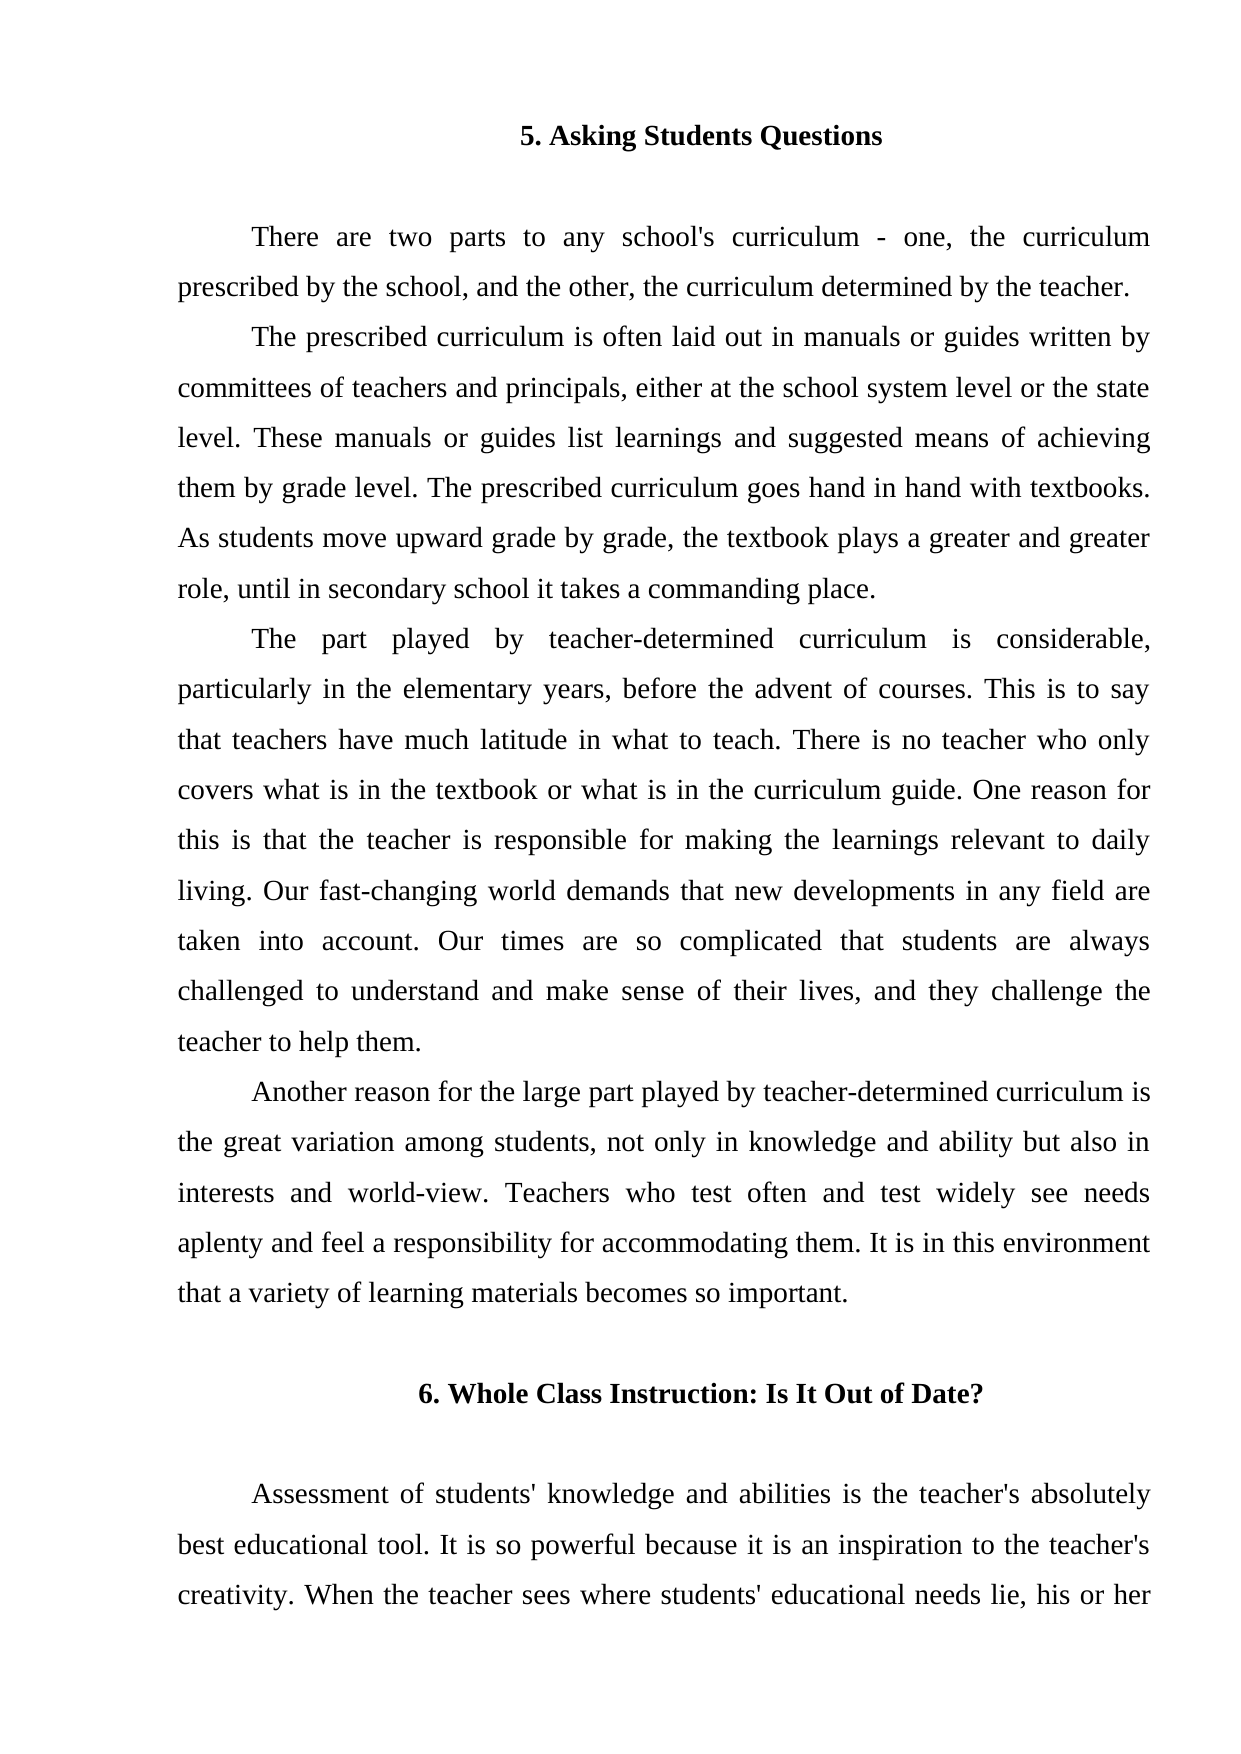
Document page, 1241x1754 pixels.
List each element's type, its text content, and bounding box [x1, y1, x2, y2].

text There are two parts to any school's curriculum - one, the curriculum prescribed by the school, and the other, the curriculum determined by the teacher. [177, 219, 1152, 303]
text Another reason for the large part played by teacher-determined curriculum is the great variation among students, not only in knowledge and ability but also in interests and world-view. Teachers who test often and test widely see needs aplenty and feel a responsibility for accommodating them. It is in this environment that a variety of learning materials becomes so important. [177, 1074, 1152, 1309]
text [177, 1477, 1152, 1611]
text 6. Whole Class Instruction: Is It Out of Date? [177, 1376, 1152, 1409]
text 5. Asking Students Questions [177, 118, 1152, 152]
text The prescribed curriculum is often laid out in manuals or guides written by committees of teachers and principals, either at the school system level or the state level. These manuals or guides list learnings and suggested means of achieving them by grade level. The prescribed curriculum goes hand in hand with textbooks. As students move upward grade by grade, the textbook plays a greater and greater role, until in secondary school it takes a commanding place. [177, 319, 1152, 604]
text The part played by teacher-determined curriculum is considerable, particularly in the elementary years, before the advent of courses. This is to say that teachers have much latitude in what to teach. There is no teacher who only covers what is in the textbook or what is in the curriculum guide. One reason for this is that the teacher is responsible for making the learnings relevant to daily living. Our fast-changing world demands that new developments in any field are taken into account. Our times are so complicated that students are always challenged to understand and make sense of their lives, and they challenge the teacher to help them. [177, 621, 1152, 1057]
